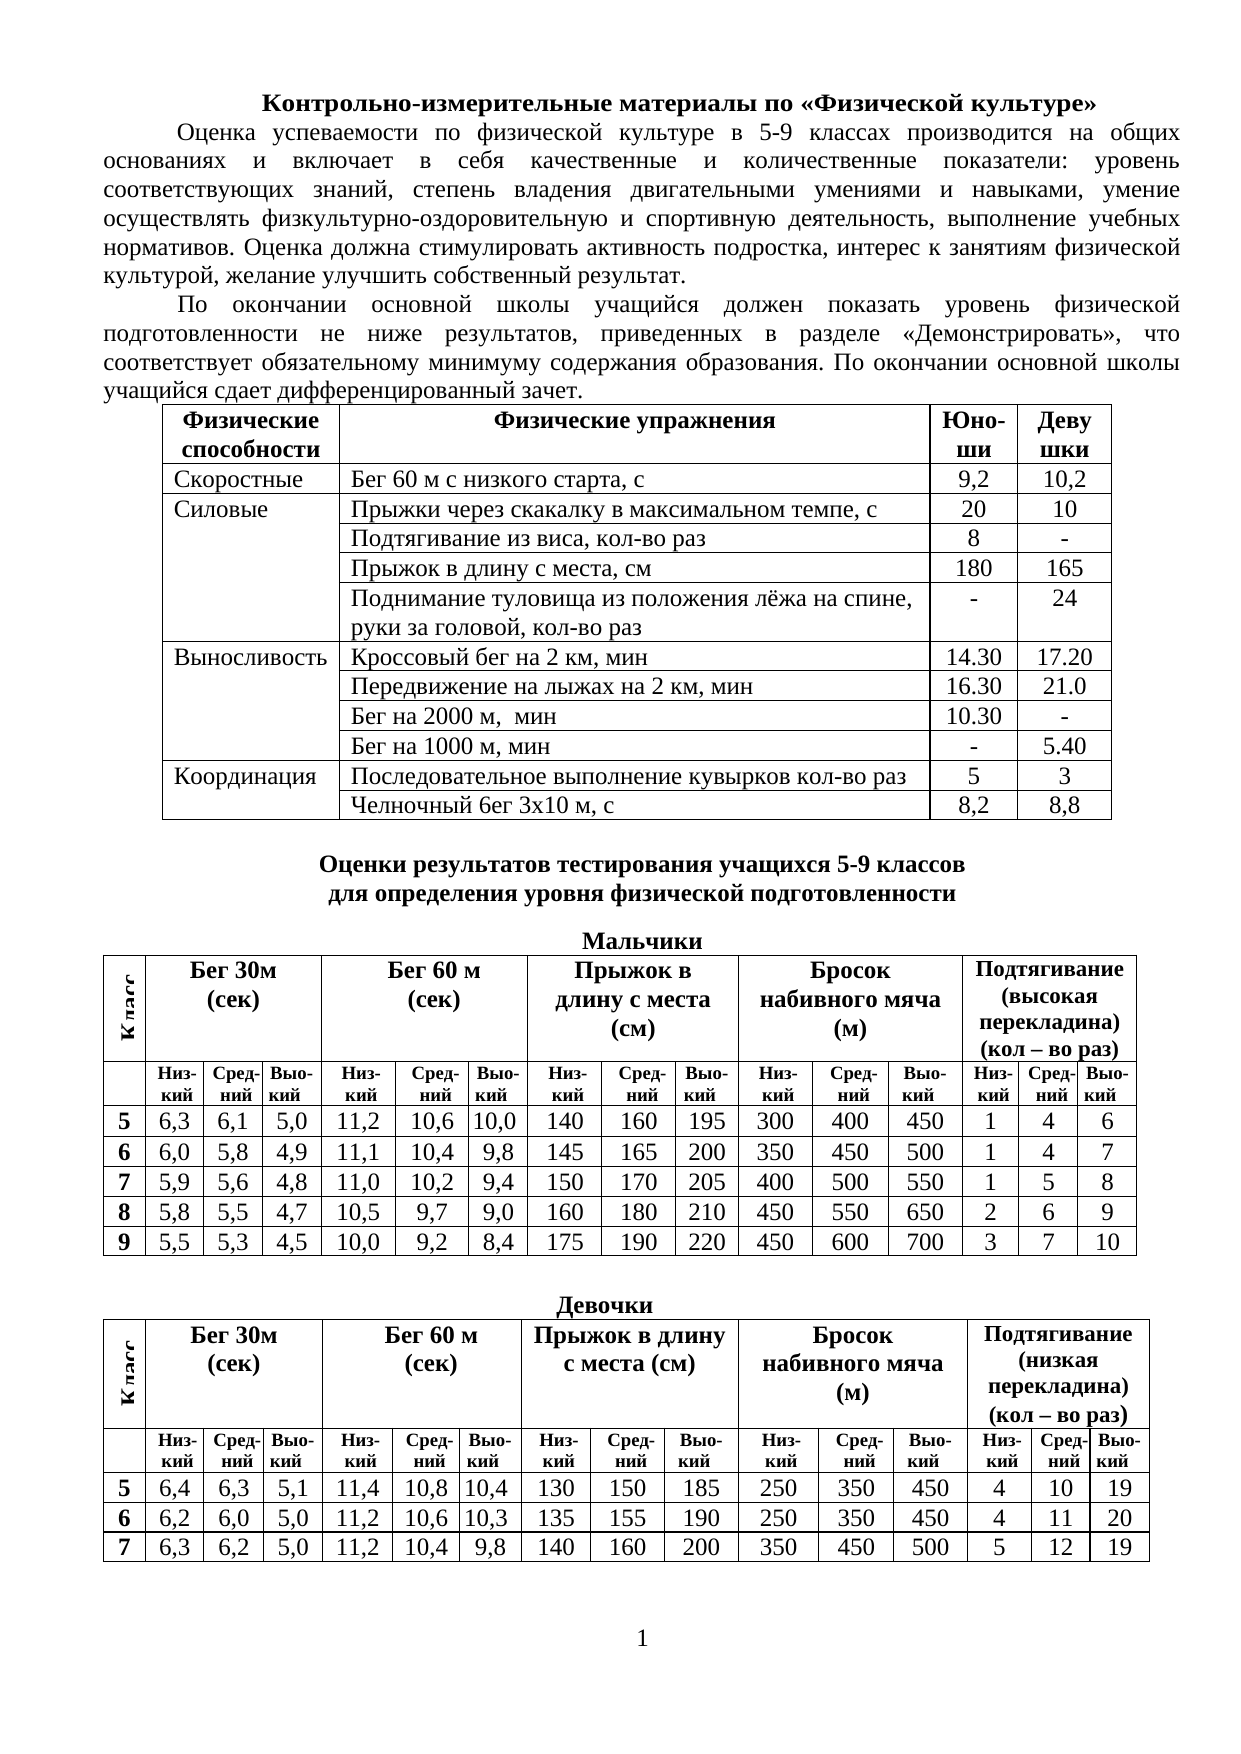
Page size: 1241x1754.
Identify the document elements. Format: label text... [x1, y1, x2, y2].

table_cell 20 [1091, 1503, 1149, 1531]
table_cell 550 [889, 1167, 962, 1196]
table_header Подтягивание (низкая перекладина) (кол – во раз) [968, 1320, 1149, 1428]
table_cell 5,8 [146, 1197, 203, 1226]
table_cell 165 [1018, 553, 1111, 582]
table_cell Низ-кий [146, 1429, 203, 1472]
table_cell Сред-ний [819, 1429, 893, 1472]
table_cell 11 [1032, 1503, 1089, 1531]
table_cell Сред-ний [591, 1429, 664, 1472]
table_cell 450 [739, 1227, 812, 1255]
table_cell 8 [931, 524, 1017, 552]
table_cell 5,6 [204, 1167, 262, 1196]
table_cell Выо- кий [263, 1062, 321, 1105]
table_cell 3 [963, 1227, 1018, 1255]
table_cell 8 [104, 1197, 145, 1226]
table_cell 10,4 [460, 1473, 521, 1502]
table_cell 9 [1078, 1197, 1136, 1226]
table_cell 650 [889, 1197, 962, 1226]
table_cell 10,6 [393, 1503, 459, 1531]
table_cell 8,8 [1018, 791, 1111, 819]
table_cell Низ-кий [968, 1429, 1031, 1472]
table_cell 4 [968, 1503, 1031, 1531]
text Оценки результатов тестирования учащихся 5-9 классов [103, 849, 1181, 878]
table_cell 550 [813, 1197, 888, 1226]
table_cell 5,1 [264, 1473, 322, 1502]
table_cell 6 [1078, 1106, 1136, 1136]
table_cell 5,3 [204, 1227, 262, 1255]
table_cell 180 [602, 1197, 675, 1226]
table_cell 5 [104, 1473, 145, 1502]
table_cell 160 [591, 1533, 664, 1561]
table_cell 6 [104, 1137, 145, 1166]
table_cell 6,4 [146, 1473, 203, 1502]
table_header Прыжок в длину с места (см) [528, 956, 738, 1061]
table_cell 5,0 [264, 1533, 322, 1561]
table_cell 4,7 [263, 1197, 321, 1226]
table_cell Бег на , мин [340, 731, 929, 760]
table_header Класс [104, 1320, 145, 1428]
table_header Физические способности [163, 405, 339, 463]
table_cell - [931, 583, 1017, 641]
table_cell 17.20 [1018, 642, 1111, 670]
table_cell 4 [968, 1473, 1031, 1502]
table_cell 350 [819, 1503, 893, 1531]
table_header Бросок набивного мяча (м) [739, 956, 962, 1061]
table_cell 190 [665, 1503, 738, 1531]
table_cell - [1018, 524, 1111, 552]
table_cell Выо- кий [264, 1429, 322, 1472]
table_cell 135 [522, 1503, 590, 1531]
table_cell 11,2 [323, 1533, 392, 1561]
table_cell Прыжки через скакалку в максимальном темпе, с [340, 494, 929, 522]
table_cell Выо- кий [460, 1429, 521, 1472]
table_cell 1 [963, 1106, 1018, 1136]
table_cell 10,6 [396, 1106, 468, 1136]
table_cell Низ- кий [323, 1429, 392, 1472]
table_cell 145 [528, 1137, 601, 1166]
table_cell 350 [739, 1533, 818, 1561]
table_cell Низ- кий [739, 1062, 812, 1105]
table_cell 6 [104, 1503, 145, 1531]
table_cell Скоростные [163, 464, 339, 493]
table_cell 10.30 [931, 701, 1017, 730]
table_cell 10,5 [322, 1197, 395, 1226]
table_cell 11,4 [323, 1473, 392, 1502]
table_cell Сред-ний [396, 1062, 468, 1105]
table_cell Кроссовый бег на , мин [340, 642, 929, 670]
table_cell Выо- кий [1078, 1062, 1136, 1105]
text По окончании основной школы учащийся должен показать уровень физической подготовленности не ниже результатов, приведенных в разделе «Демонстрировать», что соответствует обязательному минимуму содержания образования. По окончании основной школы учащийся сдает дифференцированный зачет. [103, 289, 1181, 404]
table_cell Выо- кий [469, 1062, 527, 1105]
table_cell - [1018, 701, 1111, 730]
table_cell Сред-ний [1019, 1062, 1077, 1105]
table_cell 160 [528, 1197, 601, 1226]
table_cell 4 [1019, 1106, 1077, 1136]
table_cell 9,7 [396, 1197, 468, 1226]
table_cell 4,5 [263, 1227, 321, 1255]
table_cell 11,2 [322, 1106, 395, 1136]
table_cell 24 [1018, 583, 1111, 641]
table_cell 9 [104, 1227, 145, 1255]
table_cell 180 [931, 553, 1017, 582]
text Мальчики [103, 926, 1181, 954]
table_cell Низ-кий [963, 1062, 1018, 1105]
table_cell 8 [1078, 1167, 1136, 1196]
table_cell Сред-ний [813, 1062, 888, 1105]
table_cell 5.40 [1018, 731, 1111, 760]
table_cell 5,0 [264, 1503, 322, 1531]
table_cell 5 [1019, 1167, 1077, 1196]
table_cell 7 [104, 1533, 145, 1561]
table_cell 160 [602, 1106, 675, 1136]
table_cell 20 [931, 494, 1017, 522]
table_cell 155 [591, 1503, 664, 1531]
table_cell Прыжок в длину с места, см [340, 553, 929, 582]
table_cell 450 [894, 1503, 967, 1531]
table_cell Выо- кий [676, 1062, 738, 1105]
table_cell 5 [968, 1533, 1031, 1561]
table_cell 10,3 [460, 1503, 521, 1531]
table_cell Координация [163, 761, 339, 819]
table_cell Силовые [163, 494, 339, 641]
table_header Бег (сек) [323, 1320, 521, 1428]
table_cell 1 [963, 1167, 1018, 1196]
table_cell 700 [889, 1227, 962, 1255]
table_cell 5 [104, 1106, 145, 1136]
table_header Класс [104, 956, 145, 1061]
table_cell 6 [1019, 1197, 1077, 1226]
table_header Бег (сек) [322, 956, 527, 1061]
table_header Прыжок в длину с места (см) [522, 1320, 738, 1428]
table_cell 210 [676, 1197, 738, 1226]
table_cell 19 [1091, 1473, 1149, 1502]
table_cell Сред-ний [602, 1062, 675, 1105]
table_cell 140 [528, 1106, 601, 1136]
table_cell Выносливость [163, 642, 339, 760]
text Оценка успеваемости по физической культуре в 5-9 классах производится на общих основаниях и включает в себя качественные и количественные показатели: уровень соответствующих знаний, степень владения двигательными умениями и навыками, умение осуществлять физкультурно-оздоровительную и спортивную деятельность, выполнение учебных нормативов. Оценка должна стимулировать активность подростка, интерес к занятиям физической культурой, желание улучшить собственный результат. [103, 117, 1181, 289]
table_cell 9,2 [396, 1227, 468, 1255]
table_cell 10 [1032, 1473, 1089, 1502]
table_cell 9,2 [931, 464, 1017, 493]
table_cell 300 [739, 1106, 812, 1136]
table_cell 5 [931, 761, 1017, 789]
table_cell 8,2 [931, 791, 1017, 819]
table_cell Сред-ний [393, 1429, 459, 1472]
table_cell 500 [813, 1167, 888, 1196]
table_cell 10,0 [469, 1106, 527, 1136]
table_cell Низ-кий [146, 1062, 203, 1105]
table_cell 11,1 [322, 1137, 395, 1166]
table_cell 450 [894, 1473, 967, 1502]
table_cell 3 [1018, 761, 1111, 789]
table_cell 5,5 [204, 1197, 262, 1226]
table_cell 150 [528, 1167, 601, 1196]
table_header Подтягивание (высокая перекладина) (кол – во раз) [963, 956, 1136, 1061]
table_cell 10,4 [393, 1533, 459, 1561]
table_header Бросок набивного мяча (м) [739, 1320, 967, 1428]
table_cell 175 [528, 1227, 601, 1255]
table_cell 10 [1018, 494, 1111, 522]
table_cell 7 [104, 1167, 145, 1196]
table_cell 150 [591, 1473, 664, 1502]
table_cell 400 [813, 1106, 888, 1136]
table_header Физические упражнения [340, 405, 929, 463]
table_cell Поднимание туловища из положения лёжа на спине, руки за головой, кол-во раз [340, 583, 929, 641]
table_cell 350 [739, 1137, 812, 1166]
table_header Бег 30м (сек) [146, 956, 321, 1061]
table_cell 12 [1032, 1533, 1089, 1561]
table_header Девушки [1018, 405, 1111, 463]
table_cell 5,0 [263, 1106, 321, 1136]
table_cell 140 [522, 1533, 590, 1561]
table_cell 400 [739, 1167, 812, 1196]
table_cell 10,0 [322, 1227, 395, 1255]
table_cell 9,8 [460, 1533, 521, 1561]
table_cell 170 [602, 1167, 675, 1196]
table_cell 450 [739, 1197, 812, 1226]
table_cell 190 [602, 1227, 675, 1255]
table_cell 5,8 [204, 1137, 262, 1166]
table_cell 6,1 [204, 1106, 262, 1136]
table_cell Сред-ний [204, 1429, 263, 1472]
table_cell 4,8 [263, 1167, 321, 1196]
table_cell [104, 1062, 145, 1105]
table_cell [104, 1429, 145, 1472]
table_cell 10,8 [393, 1473, 459, 1502]
table_cell Сред-ний [204, 1062, 262, 1105]
table_cell Выо- кий [889, 1062, 962, 1105]
table_cell 6,2 [204, 1533, 263, 1561]
table_cell 205 [676, 1167, 738, 1196]
table_cell Низ- кий [739, 1429, 818, 1472]
table_cell Челночный 6ег 3х10 м, с [340, 791, 929, 819]
table_cell Последовательное выполнение кувырков кол-во раз [340, 761, 929, 789]
table_cell 195 [676, 1106, 738, 1136]
table_cell 10,4 [396, 1137, 468, 1166]
table_cell 4,9 [263, 1137, 321, 1166]
table_cell 8,4 [469, 1227, 527, 1255]
table_cell 11,2 [323, 1503, 392, 1531]
table_cell 6,3 [146, 1533, 203, 1561]
table_cell 2 [963, 1197, 1018, 1226]
table_cell 6,0 [204, 1503, 263, 1531]
table_cell 9,4 [469, 1167, 527, 1196]
table_cell 500 [894, 1533, 967, 1561]
table_cell 11,0 [322, 1167, 395, 1196]
table_cell 450 [889, 1106, 962, 1136]
table_cell 1 [963, 1137, 1018, 1166]
table_cell 185 [665, 1473, 738, 1502]
table_cell Выо- кий [894, 1429, 967, 1472]
table_cell Подтягивание из виса, кол-во раз [340, 524, 929, 552]
table_cell 6,0 [146, 1137, 203, 1166]
table_cell Низ- кий [322, 1062, 395, 1105]
table_cell Передвижение на лыжах на , мин [340, 671, 929, 700]
table_cell Низ- кий [528, 1062, 601, 1105]
text для определения уровня физической подготовленности [103, 878, 1181, 907]
table_cell 5,5 [146, 1227, 203, 1255]
table_header Юно-ши [931, 405, 1017, 463]
table_cell 450 [819, 1533, 893, 1561]
table_cell 200 [676, 1137, 738, 1166]
table_cell 250 [739, 1473, 818, 1502]
table_cell 6,2 [146, 1503, 203, 1531]
table_cell Низ- кий [522, 1429, 590, 1472]
table_cell 220 [676, 1227, 738, 1255]
table_cell 9,8 [469, 1137, 527, 1166]
table_cell 16.30 [931, 671, 1017, 700]
table_cell 6,3 [204, 1473, 263, 1502]
table_cell Выо- кий [665, 1429, 738, 1472]
table_cell Выо- кий [1091, 1429, 1149, 1472]
table_cell 250 [739, 1503, 818, 1531]
table_cell 5,9 [146, 1167, 203, 1196]
table_cell 130 [522, 1473, 590, 1502]
table_cell 7 [1078, 1137, 1136, 1166]
table_cell 500 [889, 1137, 962, 1166]
table_cell 450 [813, 1137, 888, 1166]
table_cell 19 [1091, 1533, 1149, 1561]
text Контрольно-измерительные материалы по «Физической культуре» [178, 88, 1181, 117]
text Девочки [103, 1290, 1106, 1319]
table_cell 21.0 [1018, 671, 1111, 700]
table_cell 10,2 [1018, 464, 1111, 493]
table_header Бег 30м (сек) [146, 1320, 322, 1428]
table_cell 200 [665, 1533, 738, 1561]
table_cell 9,0 [469, 1197, 527, 1226]
table_cell Сред-ний [1032, 1429, 1089, 1472]
table_cell 10,2 [396, 1167, 468, 1196]
table_cell Бег с низкого старта, с [340, 464, 929, 493]
table_cell 165 [602, 1137, 675, 1166]
table_cell 7 [1019, 1227, 1077, 1255]
table_cell 6,3 [146, 1106, 203, 1136]
table_cell 10 [1078, 1227, 1136, 1255]
table_cell 600 [813, 1227, 888, 1255]
table_cell Бег на , мин [340, 701, 929, 730]
table_cell 14.30 [931, 642, 1017, 670]
table_cell - [931, 731, 1017, 760]
table_cell 350 [819, 1473, 893, 1502]
table_cell 4 [1019, 1137, 1077, 1166]
